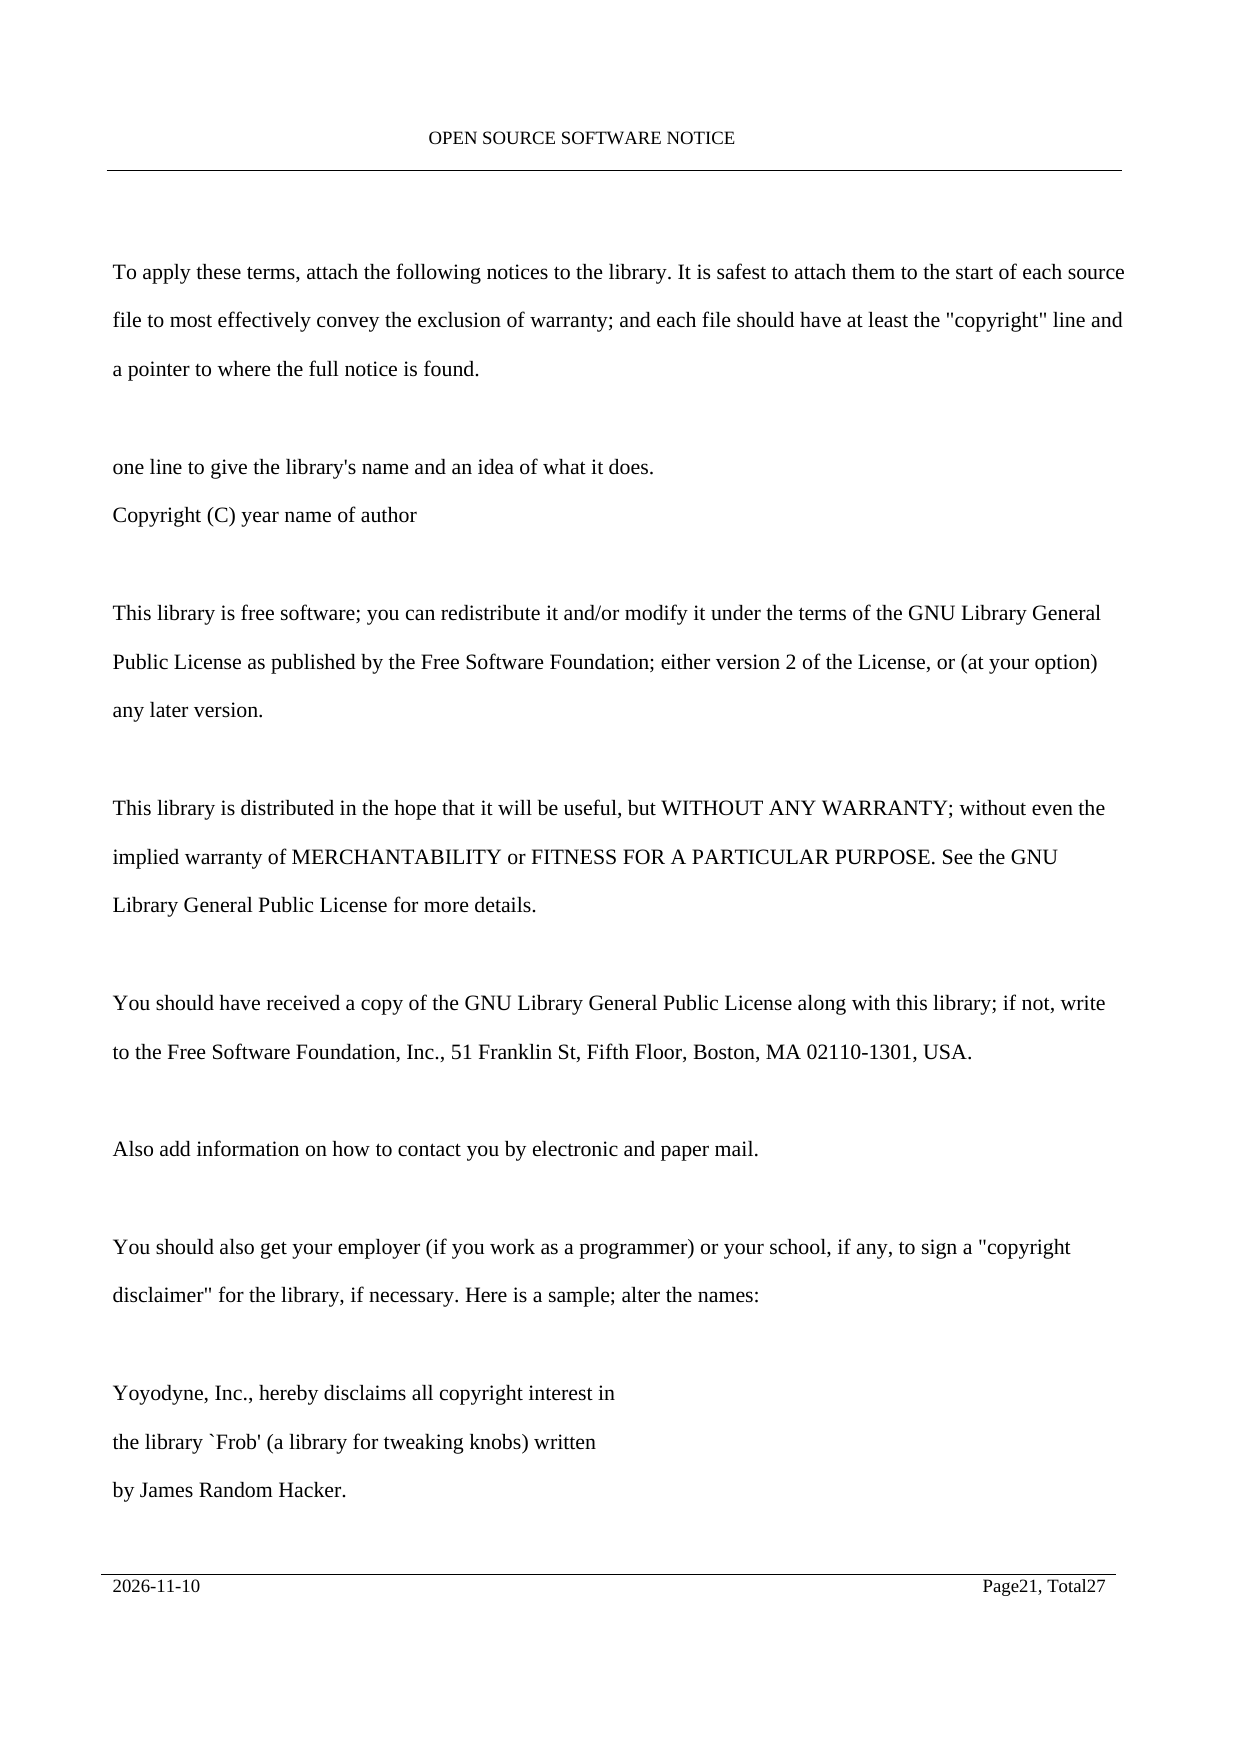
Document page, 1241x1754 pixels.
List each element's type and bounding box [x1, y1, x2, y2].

text [112, 206, 1128, 1506]
